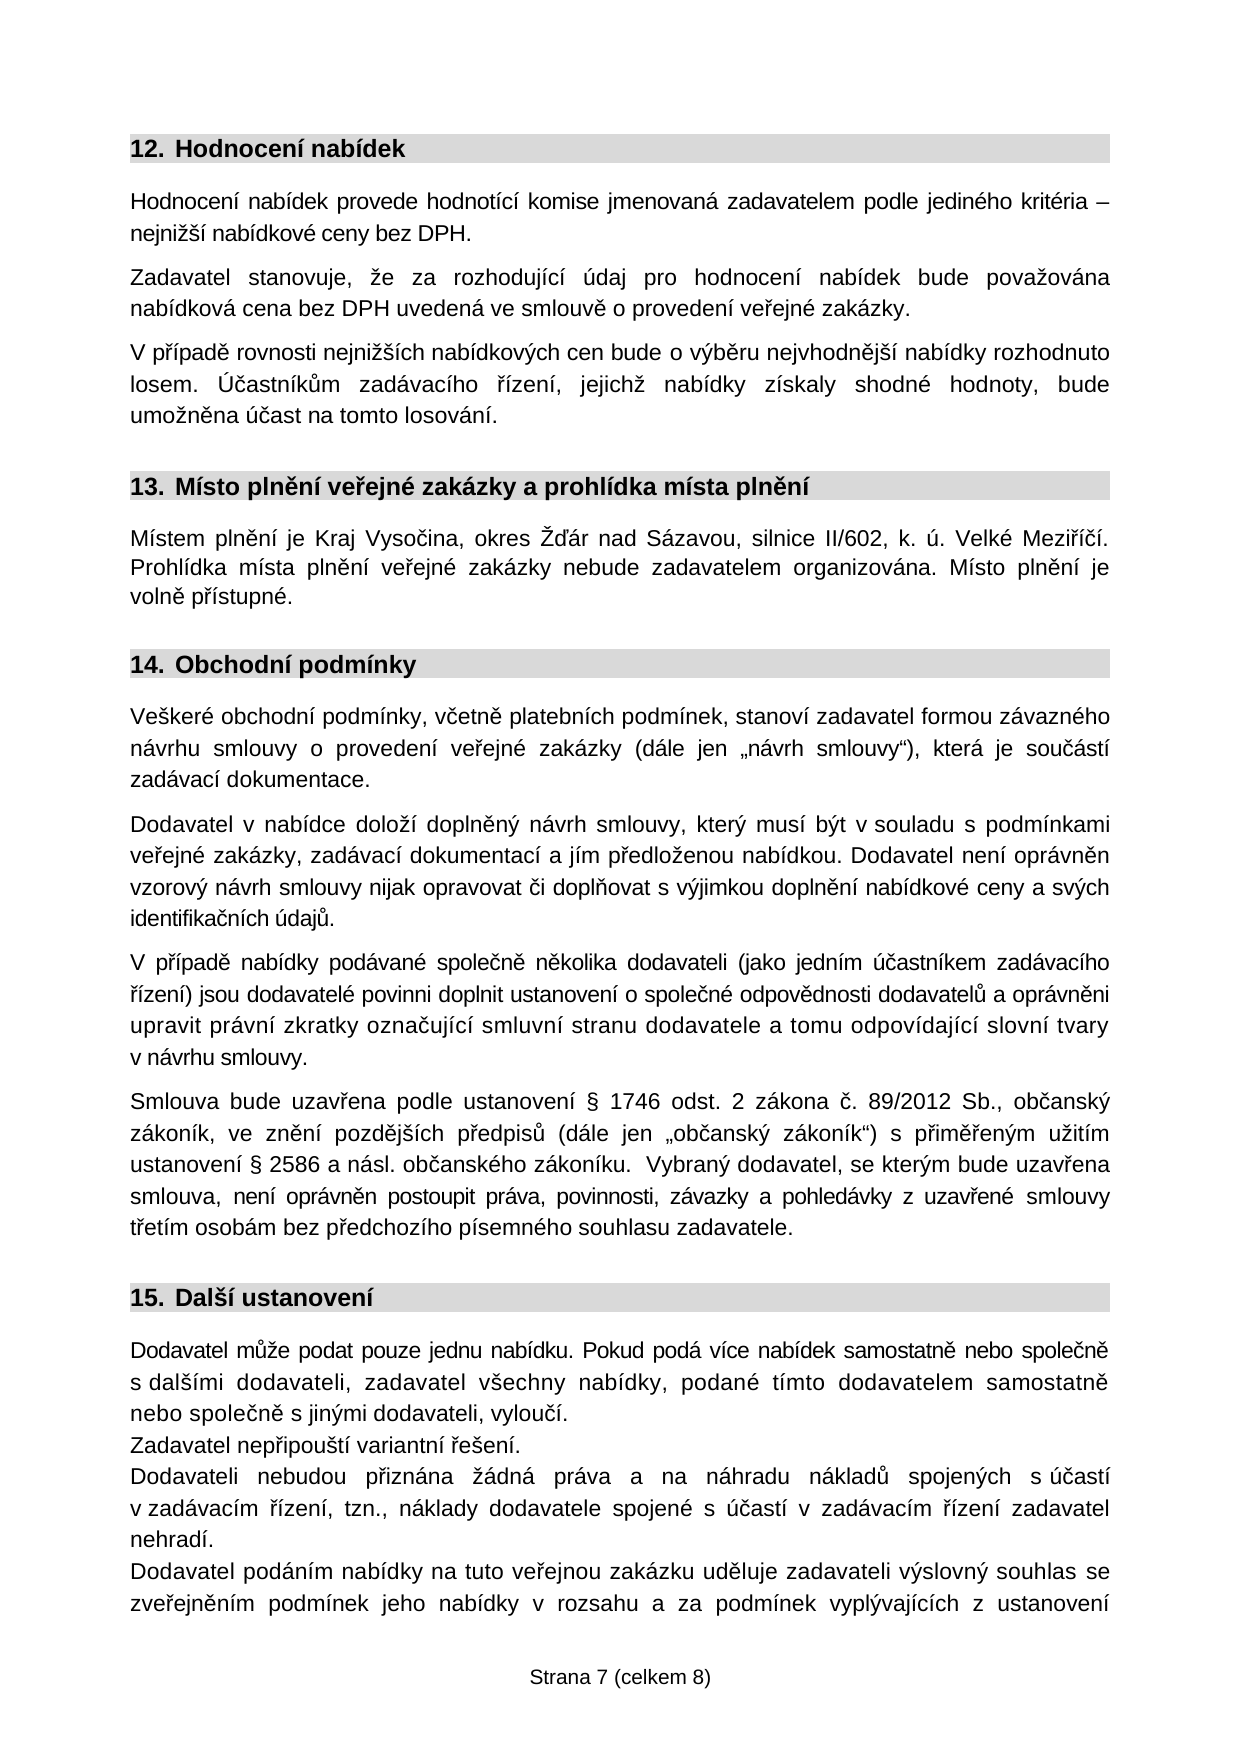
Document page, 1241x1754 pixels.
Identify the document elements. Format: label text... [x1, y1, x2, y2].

text Místem plnění je Kraj Vysočina, okres Žďár nad Sázavou, silnice II/602, k. ú. Velké Meziříčí. Prohlídka místa plnění veřejné zakázky nebude zadavatelem organizována. Místo plnění je volně přístupné. [130, 525, 1110, 609]
subtitle Hodnocení nabídek [130, 134, 1110, 163]
text Dodavateli nebudou přiznána žádná práva a na náhradu nákladů spojených s účastí v zadávacím řízení, tzn., náklady dodavatele spojené s účastí v zadávacím řízení zadavatel nehradí. [130, 1463, 1110, 1553]
text Smlouva bude uzavřena podle ustanovení § 1746 odst. 2 zákona č. 89/2012 Sb., občanský zákoník, ve znění pozdějších předpisů (dále jen „občanský zákoník“) s přiměřeným užitím ustanovení § 2586 a násl. občanského zákoníku. Vybraný dodavatel, se kterým bude uzavřena smlouva, není oprávněn postoupit práva, povinnosti, závazky a pohledávky z uzavřené smlouvy třetím osobám bez předchozího písemného souhlasu zadavatele. [130, 1088, 1110, 1241]
text V případě rovnosti nejnižších nabídkových cen bude o výběru nejvhodnější nabídky rozhodnuto losem. Účastníkům zadávacího řízení, jejichž nabídky získaly shodné hodnoty, bude umožněna účast na tomto losování. [130, 339, 1110, 429]
text Dodavatel může podat pouze jednu nabídku. Pokud podá více nabídek samostatně nebo společně s dalšími dodavateli, zadavatel všechny nabídky, podané tímto dodavatelem samostatně nebo společně s jinými dodavateli, vyloučí. [130, 1337, 1110, 1427]
subtitle Místo plnění veřejné zakázky a prohlídka místa plnění [130, 471, 1110, 500]
text Zadavatel stanovuje, že za rozhodující údaj pro hodnocení nabídek bude považována nabídková cena bez DPH uvedená ve smlouvě o provedení veřejné zakázky. [130, 264, 1110, 322]
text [130, 1558, 1110, 1616]
text Veškeré obchodní podmínky, včetně platebních podmínek, stanoví zadavatel formou závazného návrhu smlouvy o provedení veřejné zakázky (dále jen „návrh smlouvy“), která je součástí zadávací dokumentace. [130, 703, 1110, 793]
text Zadavatel nepřipouští variantní řešení. [130, 1432, 1110, 1458]
text V případě nabídky podávané společně několika dodavateli (jako jedním účastníkem zadávacího řízení) jsou dodavatelé povinni doplnit ustanovení o společné odpovědnosti dodavatelů a oprávněni upravit právní zkratky označující smluvní stranu dodavatele a tomu odpovídající slovní tvary v návrhu smlouvy. [130, 949, 1110, 1070]
text Hodnocení nabídek provede hodnotící komise jmenovaná zadavatelem podle jediného kritéria – nejnižší nabídkové ceny bez DPH. [130, 188, 1110, 246]
subtitle Další ustanovení [130, 1283, 1110, 1312]
text Dodavatel v nabídce doloží doplněný návrh smlouvy, který musí být v souladu s podmínkami veřejné zakázky, zadávací dokumentací a jím předloženou nabídkou. Dodavatel není oprávněn vzorový návrh smlouvy nijak opravovat či doplňovat s výjimkou doplnění nabídkové ceny a svých identifikačních údajů. [130, 811, 1110, 932]
subtitle Obchodní podmínky [130, 649, 1110, 678]
